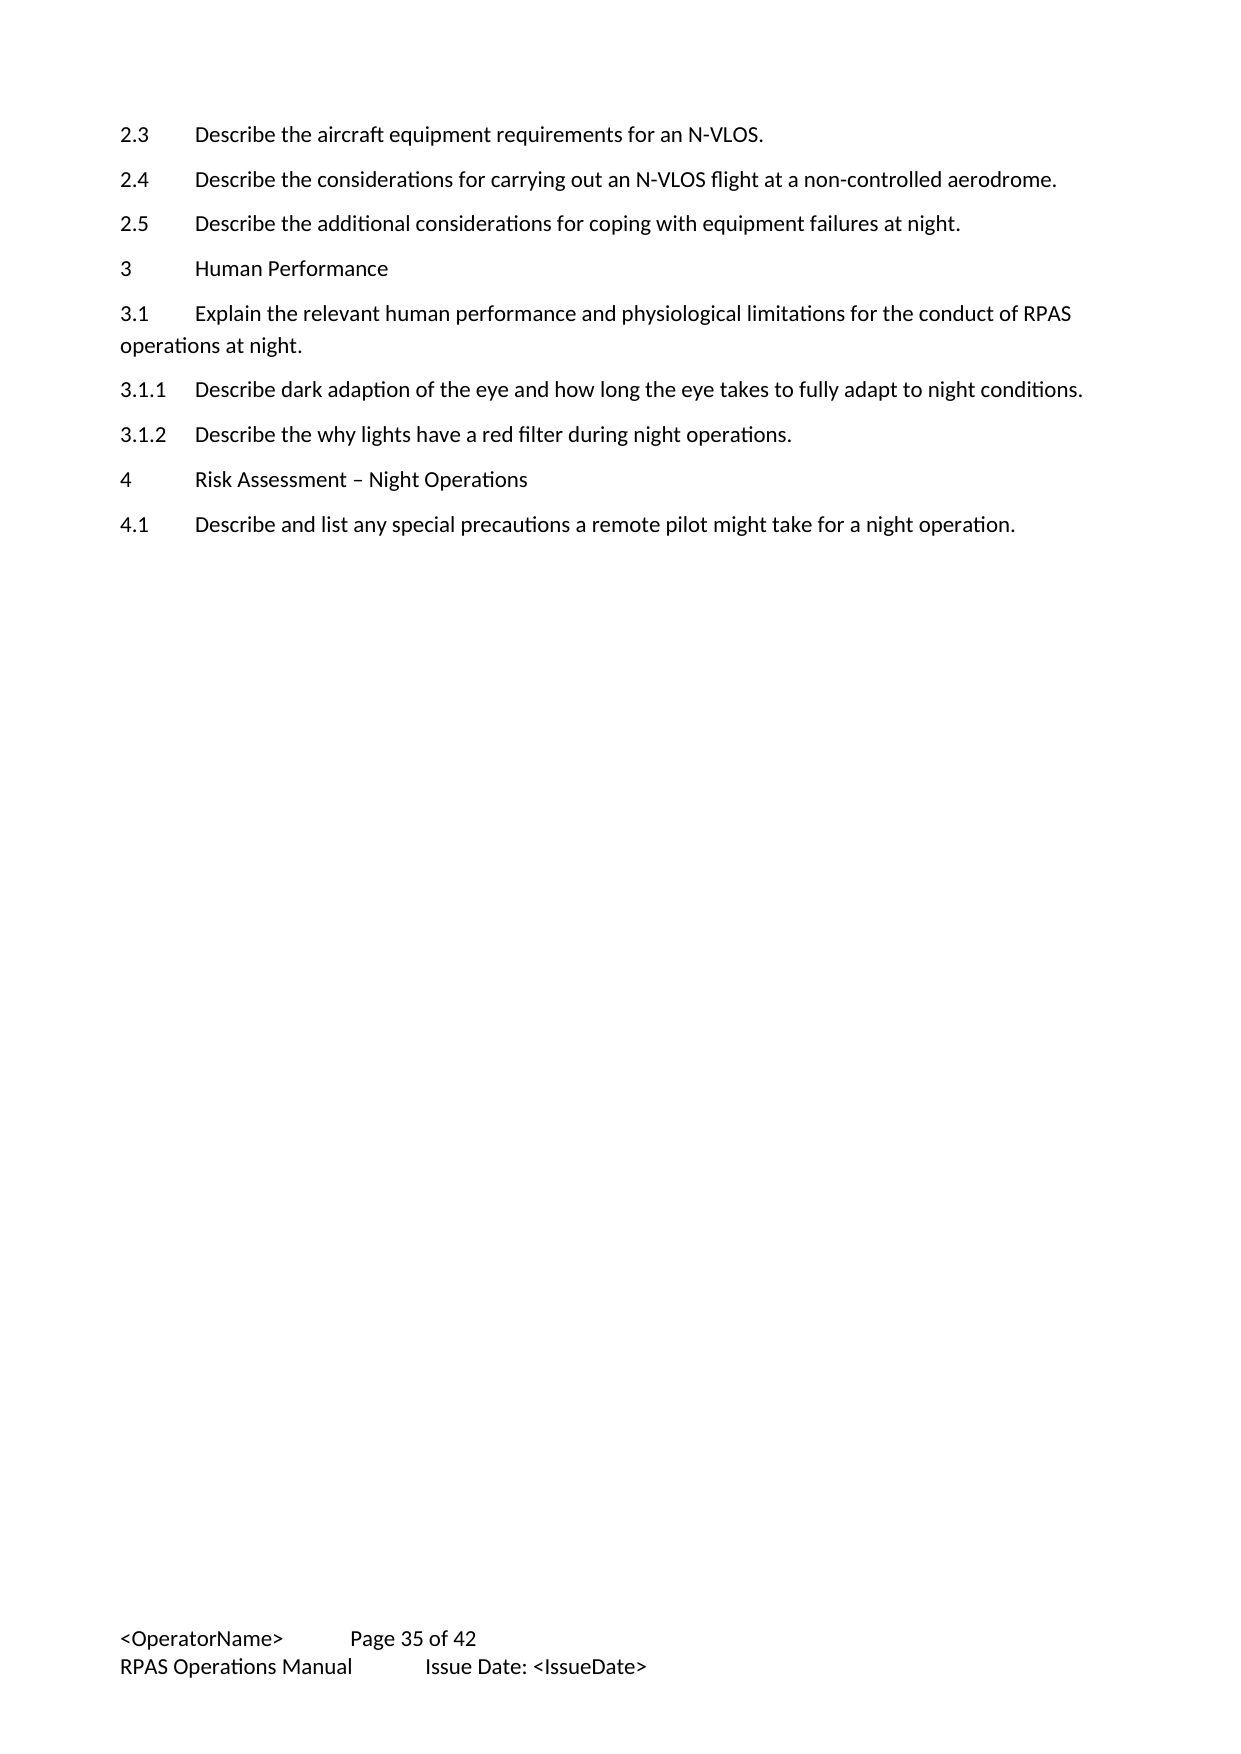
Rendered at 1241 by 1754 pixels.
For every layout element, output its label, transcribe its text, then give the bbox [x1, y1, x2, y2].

text 3.1.1 Describe dark adaption of the eye and how long the eye takes to fully adapt to night conditions. [120, 376, 1120, 404]
text 3.1 Explain the relevant human performance and physiological limitations for the conduct of RPAS operations at night. [120, 299, 1120, 359]
text 3.1.2 Describe the why lights have a red filter during night operations. [120, 420, 1120, 448]
text 4.1 Describe and list any special precautions a remote pilot might take for a night operation. [120, 510, 1120, 538]
text 4 Risk Assessment – Night Operations [120, 465, 1120, 493]
text 3 Human Performance [120, 254, 1120, 282]
text 2.4 Describe the considerations for carrying out an N-VLOS flight at a non-controlled aerodrome. [120, 165, 1120, 193]
text 2.5 Describe the additional considerations for coping with equipment failures at night. [120, 209, 1120, 237]
text 2.3 Describe the aircraft equipment requirements for an N-VLOS. [120, 120, 1120, 148]
